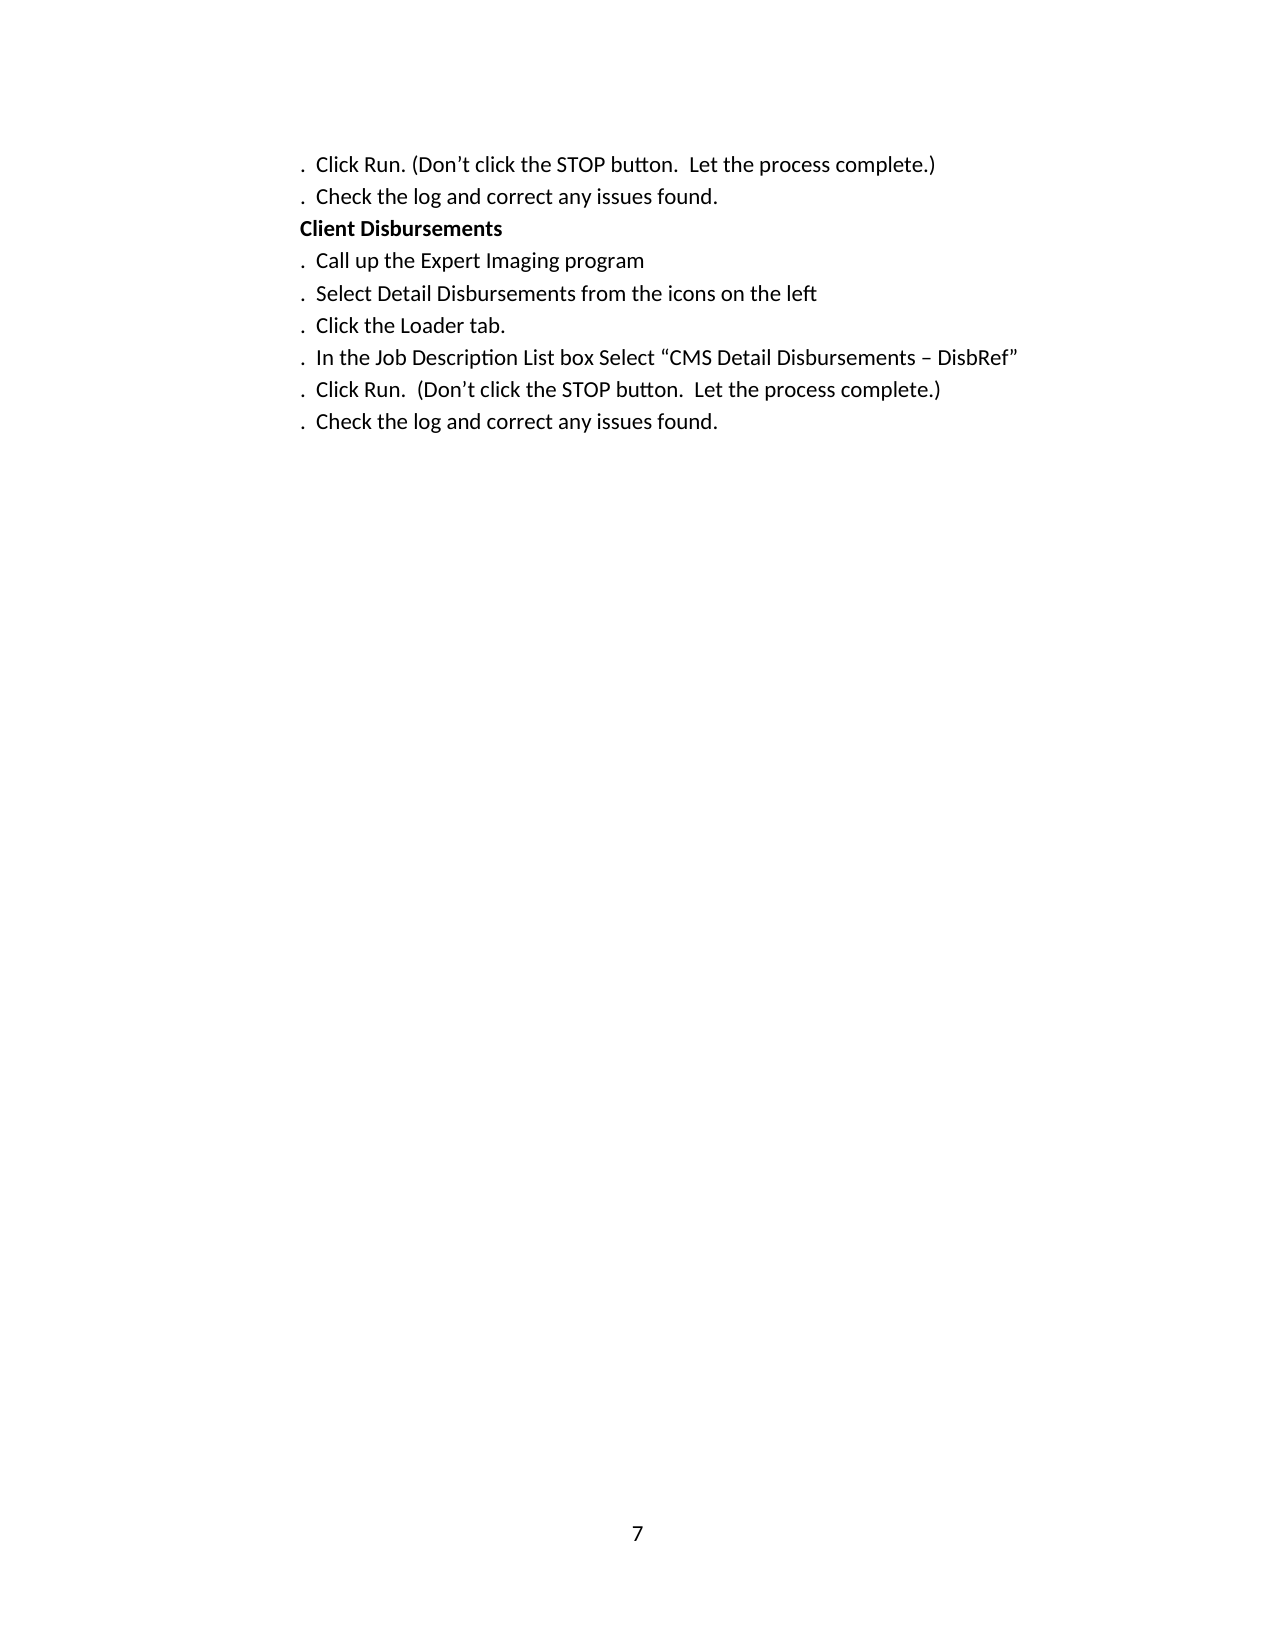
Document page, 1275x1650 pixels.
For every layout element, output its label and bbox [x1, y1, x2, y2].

text [150, 150, 1125, 468]
